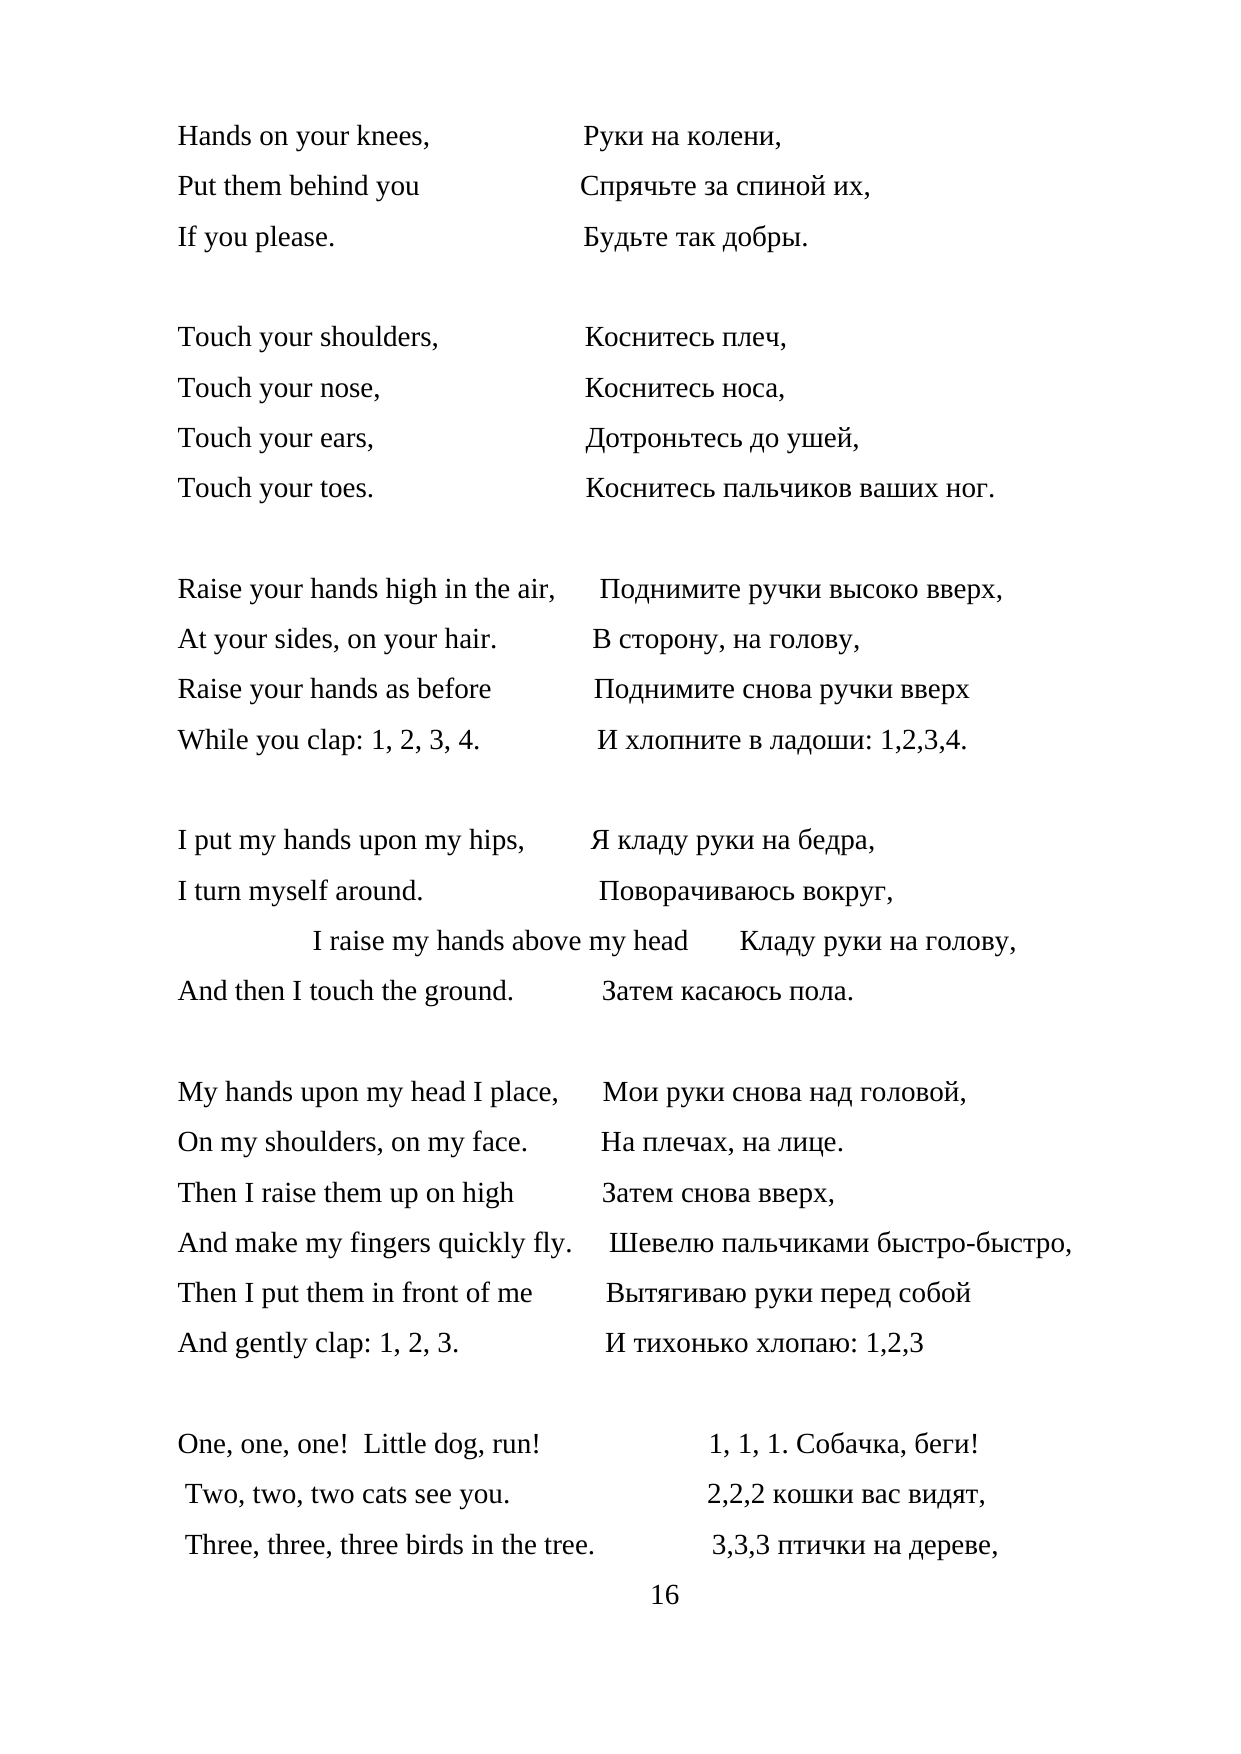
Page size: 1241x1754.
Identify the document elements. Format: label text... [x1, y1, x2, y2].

text Hands on your knees, Руки на колени, [177, 118, 1152, 152]
text Three, three, three birds in the tree. 3,3,3 птички на дереве, [177, 1527, 1152, 1560]
text Touch your shoulders, Коснитесь плеч, [177, 319, 1152, 353]
text And make my fingers quickly fly. Шевелю пальчиками быстро-быстро, [177, 1225, 1152, 1258]
text I raise my hands above my head Кладу руки на голову, [177, 923, 1152, 957]
text Put them behind you Спрячьте за спиной их, [177, 168, 1152, 202]
text Then I put them in front of me Вытягиваю руки перед собой [177, 1275, 1152, 1309]
text Two, two, two cats see you. 2,2,2 кошки вас видят, [177, 1477, 1152, 1510]
text And gently clap: 1, 2, 3. И тихонько хлопаю: 1,2,3 [177, 1326, 1152, 1359]
text Raise your hands high in the air, Поднимите ручки высоко вверх, [177, 571, 1152, 604]
text Then I raise them up on high Затем снова вверх, [177, 1175, 1152, 1208]
text My hands upon my head I place, Мои руки снова над головой, [177, 1074, 1152, 1108]
text 16 [177, 1577, 1152, 1611]
text Raise your hands as before Поднимите снова ручки вверх [177, 672, 1152, 705]
text One, one, one! Little dog, run! 1, 1, 1. Собачка, беги! [177, 1426, 1152, 1460]
text If you please. Будьте так добры. [177, 219, 1152, 252]
text I put my hands upon my hips, Я кладу руки на бедра, [177, 822, 1152, 856]
text Touch your nose, Коснитесь носа, [177, 370, 1152, 403]
text At your sides, on your hair. В сторону, на голову, [177, 621, 1152, 655]
text I turn myself around. Поворачиваюсь вокруг, [177, 873, 1152, 906]
text While you clap: 1, 2, 3, 4. И хлопните в ладоши: 1,2,3,4. [177, 722, 1152, 755]
text And then I touch the ground. Затем касаюсь пола. [177, 973, 1152, 1007]
text Touch your ears, Дотроньтесь до ушей, [177, 420, 1152, 453]
text Touch your toes. Коснитесь пальчиков ваших ног. [177, 470, 1152, 504]
text On my shoulders, on my face. На плечах, на лице. [177, 1124, 1152, 1158]
